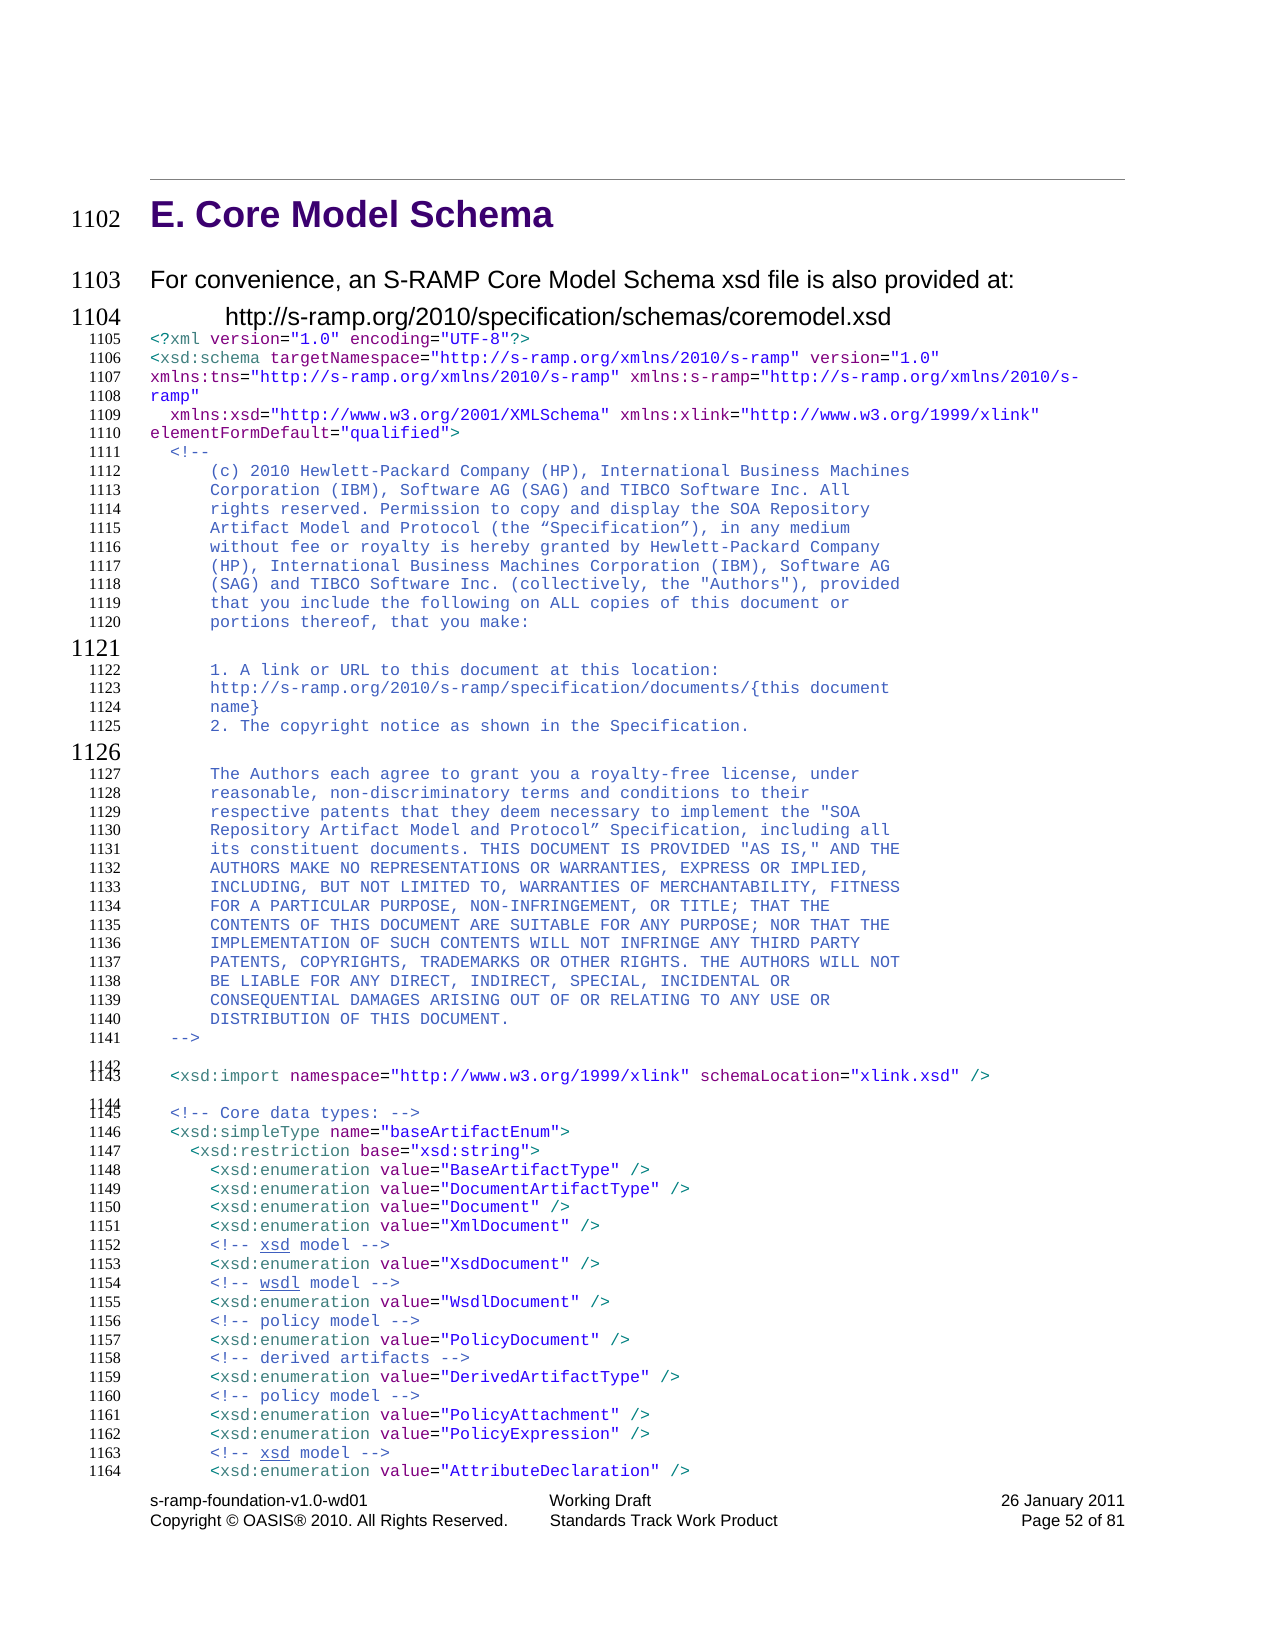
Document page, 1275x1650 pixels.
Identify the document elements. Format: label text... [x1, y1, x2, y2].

text its constituent documents. THIS DOCUMENT IS PROVIDED "AS IS," AND THE [150, 841, 1125, 860]
text <xsd:restriction base="xsd:string"> [150, 1142, 1125, 1161]
text <xsd:enumeration value="Document" /> [150, 1199, 1125, 1218]
text <xsd:enumeration value="WsdlDocument" /> [150, 1293, 1125, 1312]
text <!-- [150, 444, 1125, 463]
text <xsd:enumeration value="DerivedArtifactType" /> [150, 1369, 1125, 1388]
text <xsd:enumeration value="PolicyAttachment" /> [150, 1406, 1125, 1425]
text http://s-ramp.org/2010/specification/schemas/coremodel.xsd [225, 302, 1125, 331]
text INCLUDING, BUT NOT LIMITED TO, WARRANTIES OF MERCHANTABILITY, FITNESS [150, 878, 1125, 897]
text CONSEQUENTIAL DAMAGES ARISING OUT OF OR RELATING TO ANY USE OR [150, 992, 1125, 1011]
text without fee or royalty is hereby granted by Hewlett-Packard Company [150, 538, 1125, 557]
text <xsd:enumeration value="XmlDocument" /> [150, 1218, 1125, 1237]
text IMPLEMENTATION OF SUCH CONTENTS WILL NOT INFRINGE ANY THIRD PARTY [150, 935, 1125, 954]
text that you include the following on ALL copies of this document or [150, 595, 1125, 614]
text <!-- wsdl model --> [150, 1274, 1125, 1293]
subtitle Core Model Schema [150, 180, 1125, 236]
text portions thereof, that you make: [150, 614, 1125, 632]
text CONTENTS OF THIS DOCUMENT ARE SUITABLE FOR ANY PURPOSE; NOR THAT THE [150, 916, 1125, 935]
text --> [150, 1029, 1125, 1048]
text (c) 2010 Hewlett-Packard Company (HP), International Business Machines [150, 463, 1125, 482]
text DISTRIBUTION OF THIS DOCUMENT. [150, 1011, 1125, 1029]
text For convenience, an S-RAMP Core Model Schema xsd file is also provided at: [150, 265, 1125, 294]
text The Authors each agree to grant you a royalty-free license, under [150, 765, 1125, 784]
text <!-- policy model --> [150, 1312, 1125, 1331]
text <xsd:enumeration value="PolicyDocument" /> [150, 1331, 1125, 1350]
text name} [150, 699, 1125, 718]
text 2. The copyright notice as shown in the Specification. [150, 718, 1125, 737]
text <xsd:enumeration value="XsdDocument" /> [150, 1256, 1125, 1274]
text Corporation (IBM), Software AG (SAG) and TIBCO Software Inc. All [150, 482, 1125, 501]
text <!-- xsd model --> [150, 1444, 1125, 1463]
text BE LIABLE FOR ANY DIRECT, INDIRECT, SPECIAL, INCIDENTAL OR [150, 973, 1125, 992]
text <xsd:import namespace="http://www.w3.org/1999/xlink" schemaLocation="xlink.xsd" /> [150, 1067, 1125, 1086]
text reasonable, non-discriminatory terms and conditions to their [150, 784, 1125, 803]
text <xsd:enumeration value="AttributeDeclaration" /> [150, 1463, 1125, 1482]
text <!-- Core data types: --> [150, 1105, 1125, 1124]
text xmlns:xsd="http://www.w3.org/2001/XMLSchema" xmlns:xlink="http://www.w3.org/1999/xlink" elementFormDefault="qualified"> [150, 406, 1125, 444]
text Artifact Model and Protocol (the “Specification”), in any medium [150, 519, 1125, 538]
text 1. A link or URL to this document at this location: [150, 661, 1125, 680]
text rights reserved. Permission to copy and display the SOA Repository [150, 501, 1125, 519]
text (SAG) and TIBCO Software Inc. (collectively, the "Authors"), provided [150, 576, 1125, 595]
text <xsd:enumeration value="BaseArtifactType" /> [150, 1161, 1125, 1180]
text <!-- policy model --> [150, 1388, 1125, 1406]
text respective patents that they deem necessary to implement the "SOA [150, 803, 1125, 822]
text AUTHORS MAKE NO REPRESENTATIONS OR WARRANTIES, EXPRESS OR IMPLIED, [150, 860, 1125, 878]
text <!-- derived artifacts --> [150, 1350, 1125, 1369]
text <xsd:enumeration value="DocumentArtifactType" /> [150, 1180, 1125, 1199]
text FOR A PARTICULAR PURPOSE, NON-INFRINGEMENT, OR TITLE; THAT THE [150, 897, 1125, 916]
text (HP), International Business Machines Corporation (IBM), Software AG [150, 557, 1125, 576]
text <!-- xsd model --> [150, 1237, 1125, 1256]
text <xsd:enumeration value="PolicyExpression" /> [150, 1425, 1125, 1444]
text <xsd:simpleType name="baseArtifactEnum"> [150, 1124, 1125, 1142]
text PATENTS, COPYRIGHTS, TRADEMARKS OR OTHER RIGHTS. THE AUTHORS WILL NOT [150, 954, 1125, 973]
text <xsd:schema targetNamespace="http://s-ramp.org/xmlns/2010/s-ramp" version="1.0" xmlns:tns="http://s-ramp.org/xmlns/2010/s-ramp" xmlns:s-ramp="http://s-ramp.org/xmlns/2010/s-ramp" [150, 350, 1125, 406]
text <?xml version="1.0" encoding="UTF-8"?> [150, 331, 1125, 350]
text Repository Artifact Model and Protocol” Specification, including all [150, 822, 1125, 841]
text http://s-ramp.org/2010/s-ramp/specification/documents/{this document [150, 680, 1125, 699]
